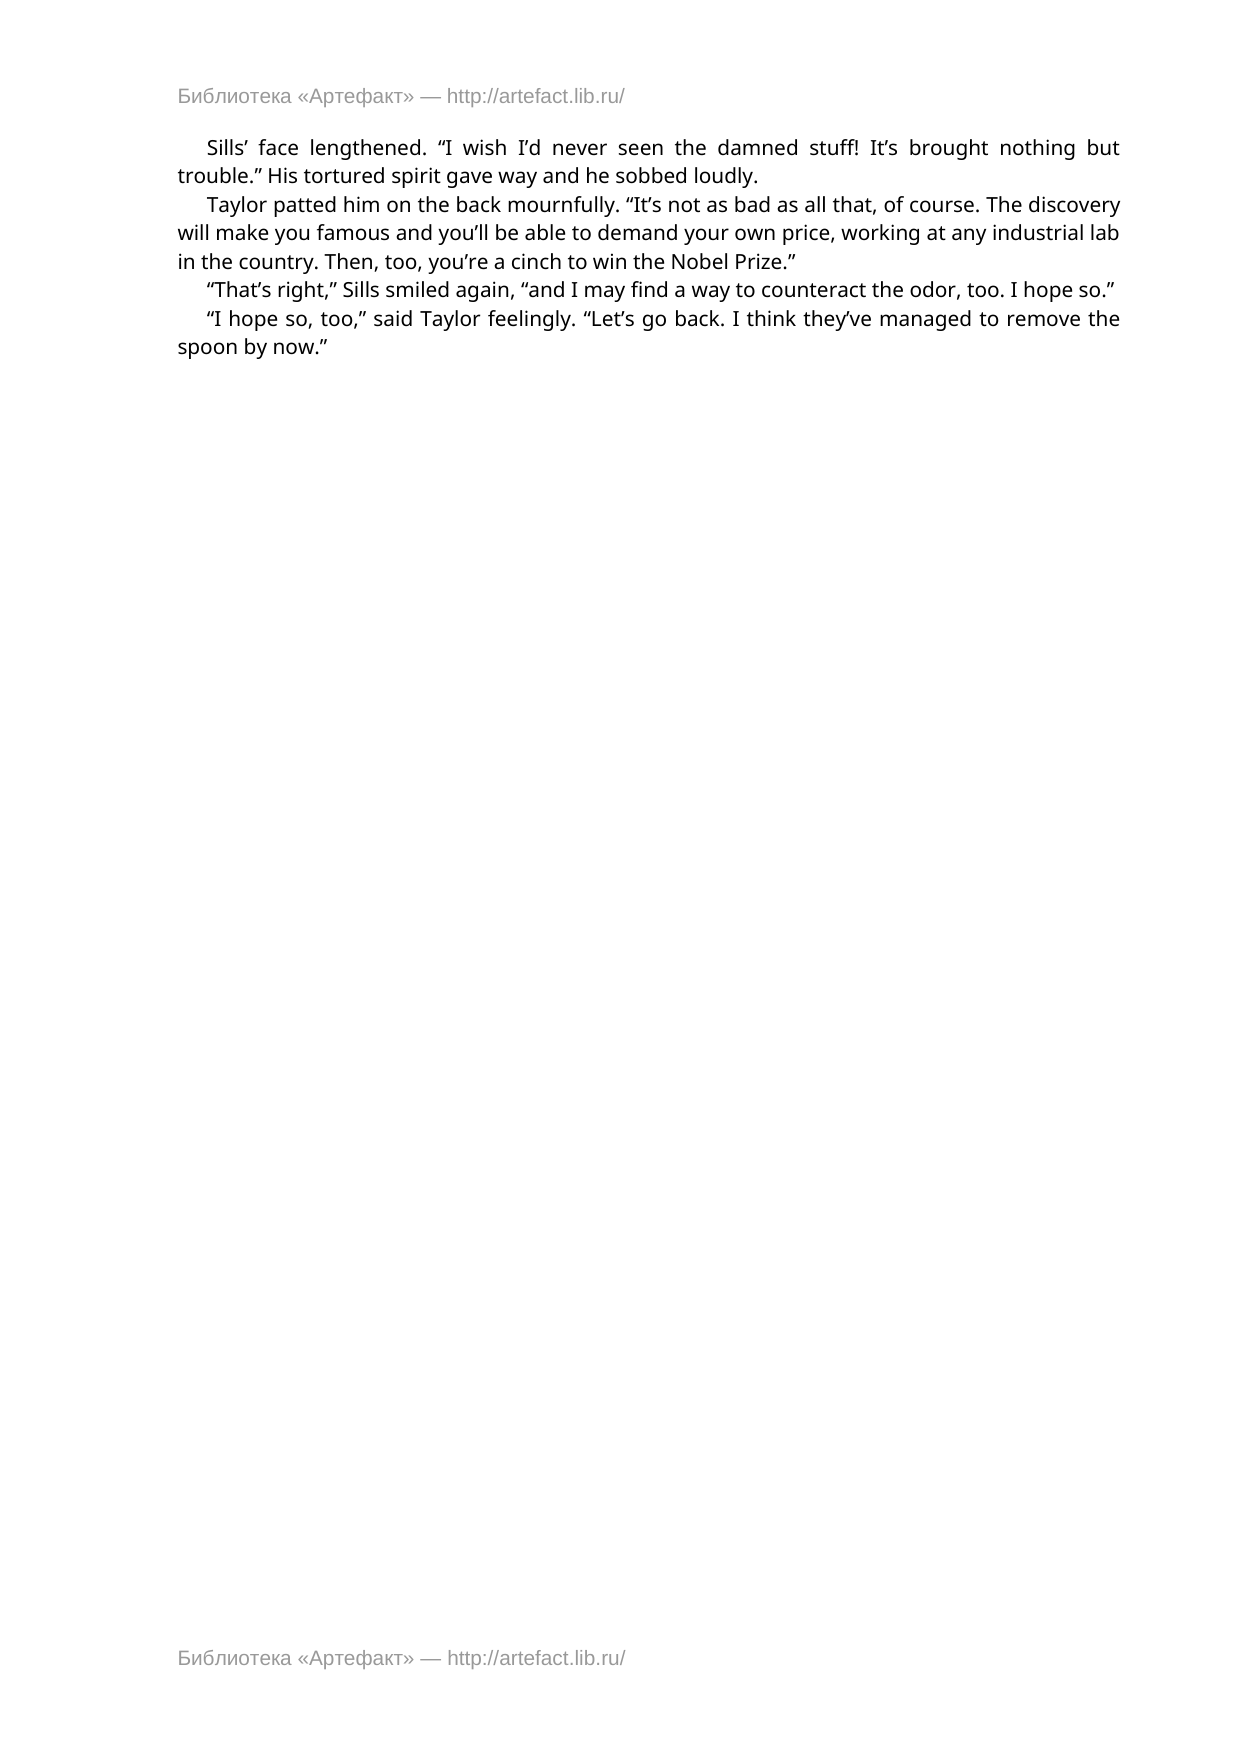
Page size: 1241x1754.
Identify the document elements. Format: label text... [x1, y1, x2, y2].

text Taylor patted him on the back mournfully. “It’s not as bad as all that, of course. The discovery will make you famous and you’ll be able to demand your own price, working at any industrial lab in the country. Then, too, you’re a cinch to win the Nobel Prize.” [177, 190, 1122, 275]
text “I hope so, too,” said Taylor feelingly. “Let’s go back. I think they’ve managed to remove the spoon by now.” [177, 304, 1122, 361]
text Sills’ face lengthened. “I wish I’d never seen the damned stuff! It’s brought nothing but trouble.” His tortured spirit gave way and he sobbed loudly. [177, 133, 1122, 190]
text “That’s right,” Sills smiled again, “and I may find a way to counteract the odor, too. I hope so.” [177, 275, 1122, 304]
